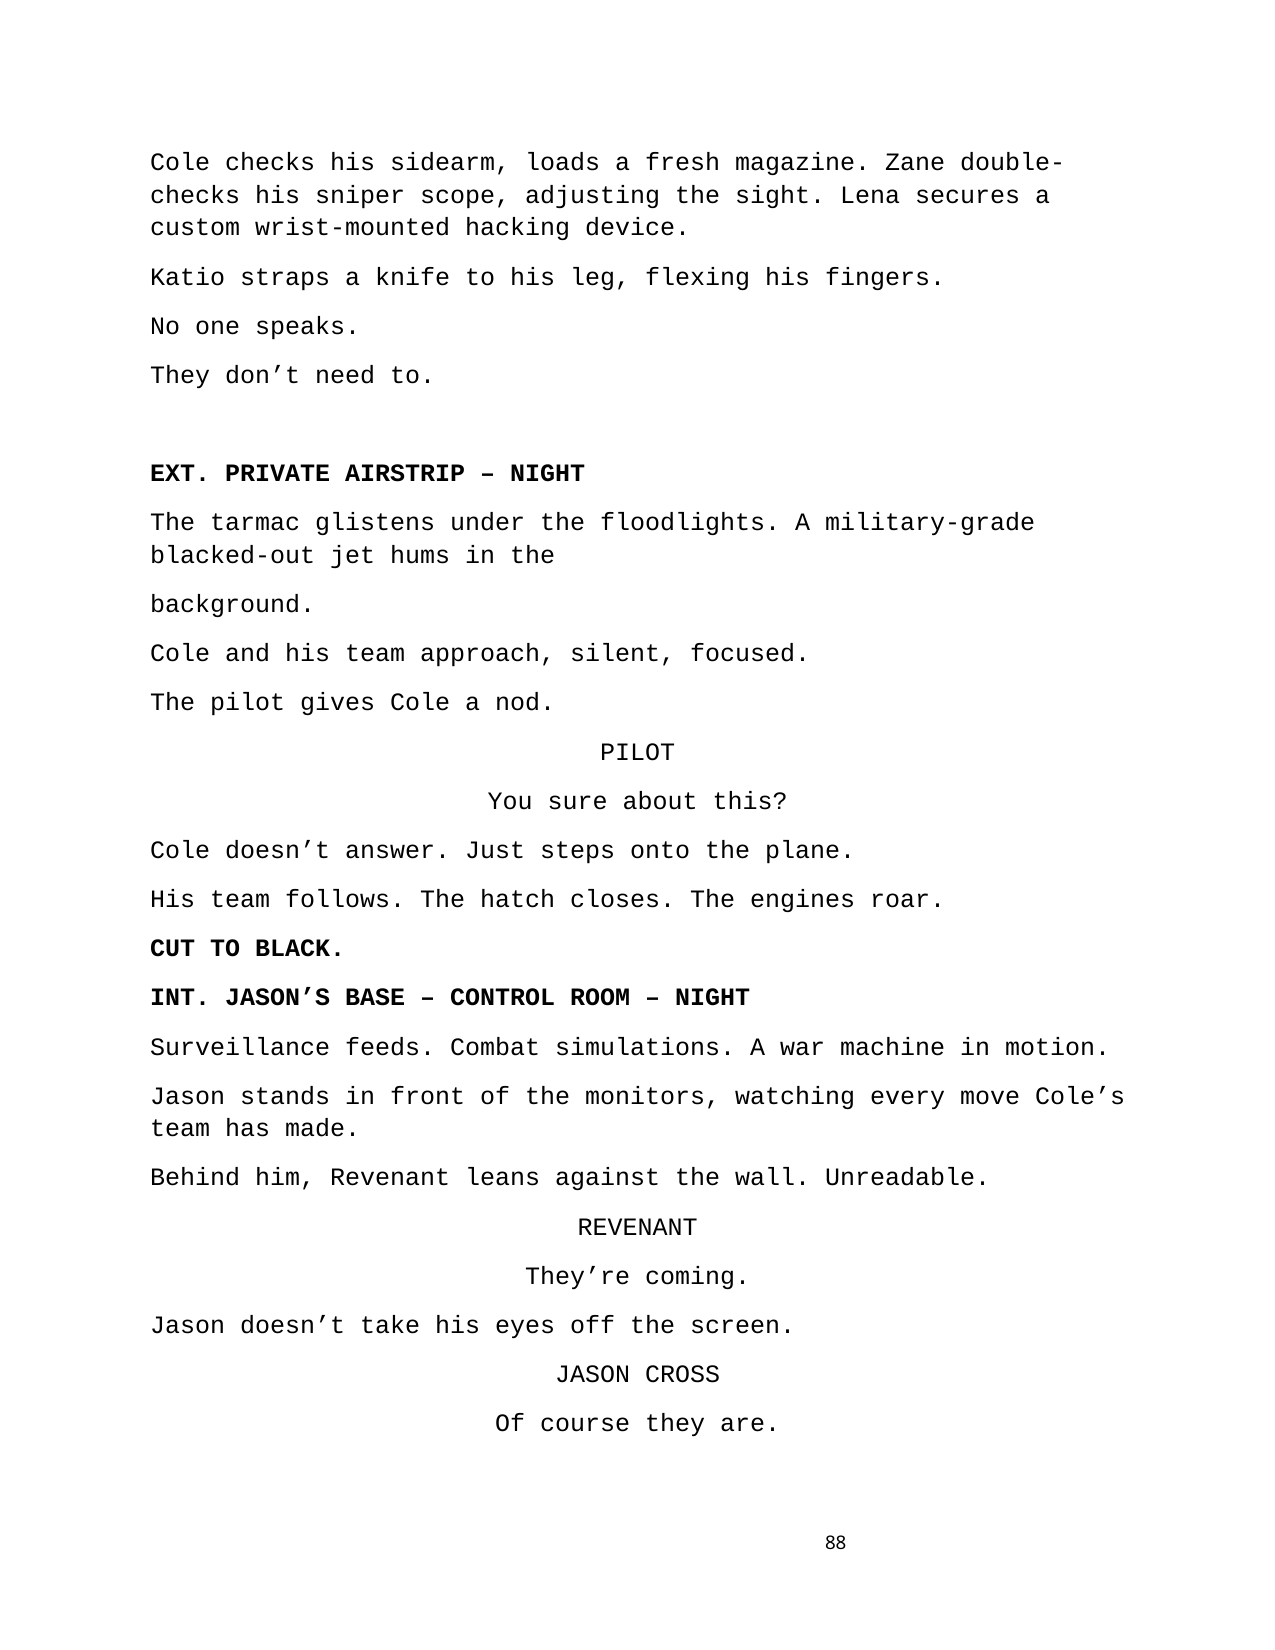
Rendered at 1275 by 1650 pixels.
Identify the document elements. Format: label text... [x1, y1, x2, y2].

text You sure about this? [150, 788, 1125, 817]
text CUT TO BLACK. [150, 936, 1125, 964]
text They don’t need to. [150, 362, 1125, 391]
text Cole doesn’t answer. Just steps onto the plane. [150, 837, 1125, 866]
text Jason stands in front of the monitors, watching every move Cole’s team has made. [150, 1083, 1125, 1144]
text Cole checks his sidearm, loads a fresh magazine. Zane double-checks his sniper scope, adjusting the sight. Lena secures a custom wrist-mounted hacking device. [150, 150, 1125, 243]
text REVENANT [150, 1214, 1125, 1242]
text Surveillance feeds. Combat simulations. A war machine in motion. [150, 1034, 1125, 1062]
text Jason doesn’t take his eyes off the screen. [150, 1312, 1125, 1341]
text background. [150, 592, 1125, 620]
text INT. JASON’S BASE – CONTROL ROOM – NIGHT [150, 985, 1125, 1013]
text The tarmac glistens under the floodlights. A military-grade blacked-out jet hums in the [150, 510, 1125, 571]
text His team follows. The hatch closes. The engines roar. [150, 887, 1125, 915]
text PILOT [150, 739, 1125, 767]
text The pilot gives Cole a nod. [150, 690, 1125, 718]
text JASON CROSS [150, 1362, 1125, 1390]
text Cole and his team approach, silent, focused. [150, 641, 1125, 669]
text Of course they are. [150, 1411, 1125, 1439]
text Behind him, Revenant leans against the wall. Unreadable. [150, 1165, 1125, 1193]
text EXT. PRIVATE AIRSTRIP – NIGHT [150, 461, 1125, 489]
text They’re coming. [150, 1263, 1125, 1292]
text No one speaks. [150, 313, 1125, 342]
text Katio straps a knife to his leg, flexing his fingers. [150, 264, 1125, 292]
